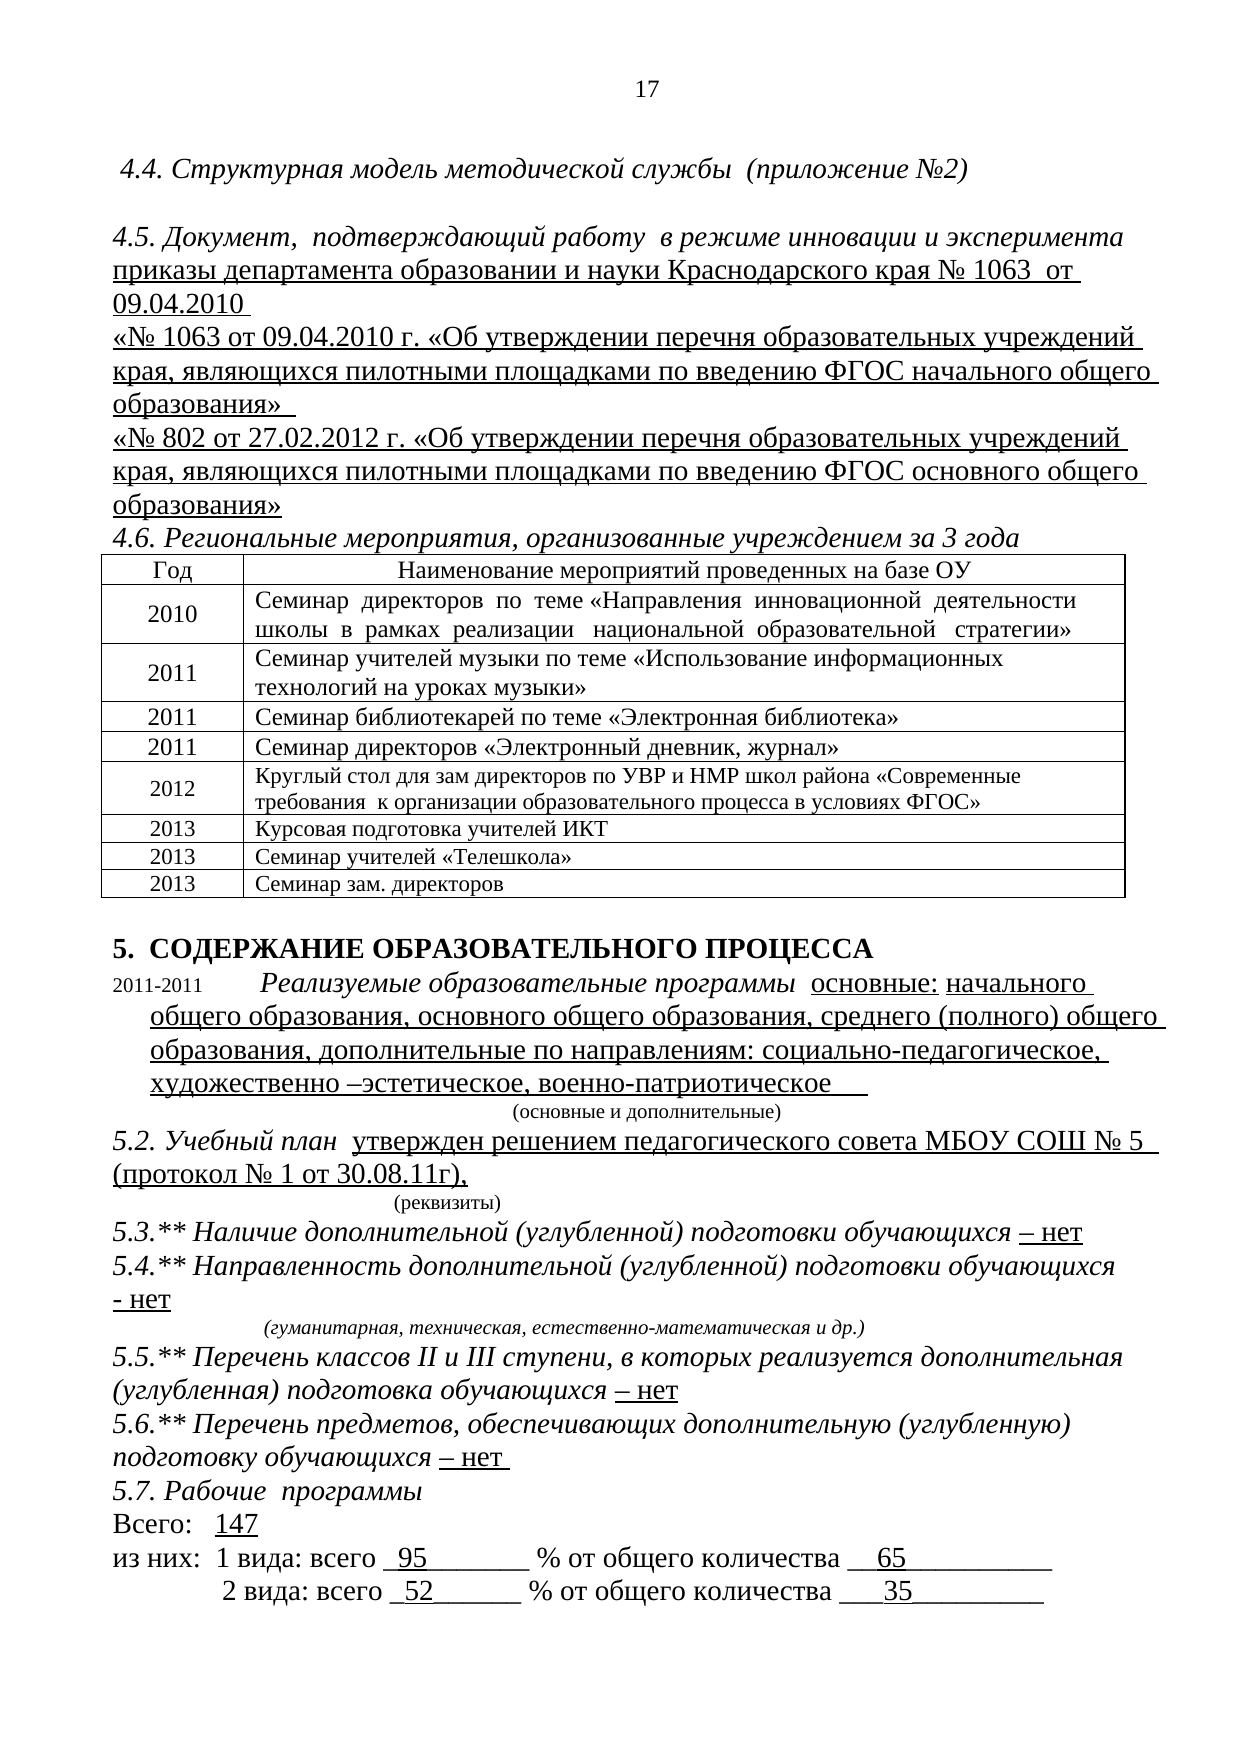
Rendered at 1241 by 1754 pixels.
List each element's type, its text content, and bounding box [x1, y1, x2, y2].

text 4.5. Документ, подтверждающий работу в режиме инновации и эксперимента приказы департамента образовании и науки Краснодарского края № 1063 от 09.04.2010 [112, 219, 1181, 319]
text (реквизиты) [112, 1190, 1181, 1214]
table_cell Семинар зам. директоров [244, 870, 1124, 897]
text (основные и дополнительные) [112, 1099, 1181, 1123]
table_cell 2013 [102, 815, 243, 842]
text 4.6. Региональные мероприятия, организованные учреждением за 3 года [112, 521, 1181, 554]
table_cell Семинар учителей музыки по теме «Использование информационных технологий на уроках музыки» [244, 644, 1124, 701]
list Реализуемые образовательные программы основные: начального общего образования, основного общего образования, среднего (полного) общего образования, дополнительные по направлениям: социально-педагогическое, художественно –эстетическое, военно-патриотическое [112, 965, 1181, 1099]
text из них: 1 вида: всего _95_______ % от общего количества __65__________ [112, 1540, 1181, 1573]
table_cell Курсовая подготовка учителей ИКТ [244, 815, 1124, 842]
text (гуманитарная, техническая, естественно-математическая и др.) [112, 1315, 1181, 1339]
text «№ 1063 от 09.04.2010 г. «Об утверждении перечня образовательных учреждений края, являющихся пилотными площадками по введению ФГОС начального общего образования» [112, 319, 1181, 420]
text 5.5.** Перечень классов II и III ступени, в которых реализуется дополнительная (углубленная) подготовка обучающихся – нет [112, 1339, 1181, 1406]
text 5. СОДЕРЖАНИЕ ОБРАЗОВАТЕЛЬНОГО ПРОЦЕССА [112, 931, 1181, 965]
table_header Наименование мероприятий проведенных на базе ОУ [244, 555, 1124, 584]
table_cell Семинар директоров «Электронный дневник, журнал» [244, 732, 1124, 761]
text 5.6.** Перечень предметов, обеспечивающих дополнительную (углубленную) подготовку обучающихся – нет [112, 1406, 1181, 1473]
table_cell Семинар библиотекарей по теме «Электронная библиотека» [244, 702, 1124, 731]
table_header Год [102, 555, 243, 584]
text 5.2. Учебный план утвержден решением педагогического совета МБОУ СОШ № 5 (протокол № 1 от 30.08.11г), [112, 1123, 1181, 1190]
text «№ 802 от 27.02.2012 г. «Об утверждении перечня образовательных учреждений края, являющихся пилотными площадками по введению ФГОС основного общего образования» [112, 420, 1181, 521]
text 4.4. Структурная модель методической службы (приложение №2) [112, 152, 1181, 185]
text - нет [112, 1281, 1181, 1315]
table_cell 2011 [102, 732, 243, 761]
text 5.4.** Направленность дополнительной (углубленной) подготовки обучающихся [112, 1248, 1181, 1281]
table_cell Семинар директоров по теме «Направления инновационной деятельности школы в рамках реализации национальной образовательной стратегии» [244, 585, 1124, 642]
table_cell 2011 [102, 702, 243, 731]
table_cell Круглый стол для зам директоров по УВР и НМР школ района «Современные требования к организации образовательного процесса в условиях ФГОС» [244, 762, 1124, 814]
table_cell 2013 [102, 870, 243, 897]
text 5.7. Рабочие программы [112, 1473, 1181, 1506]
text 5.3.** Наличие дополнительной (углубленной) подготовки обучающихся – нет [112, 1214, 1181, 1248]
table_cell 2012 [102, 762, 243, 814]
text 2 вида: всего _52______ % от общего количества ___35_________ [112, 1573, 1181, 1607]
table_cell 2010 [102, 585, 243, 642]
table_cell 2013 [102, 843, 243, 869]
text Всего: 147 [112, 1506, 1181, 1540]
table_cell Семинар учителей «Телешкола» [244, 843, 1124, 869]
table_cell 2011 [102, 644, 243, 701]
